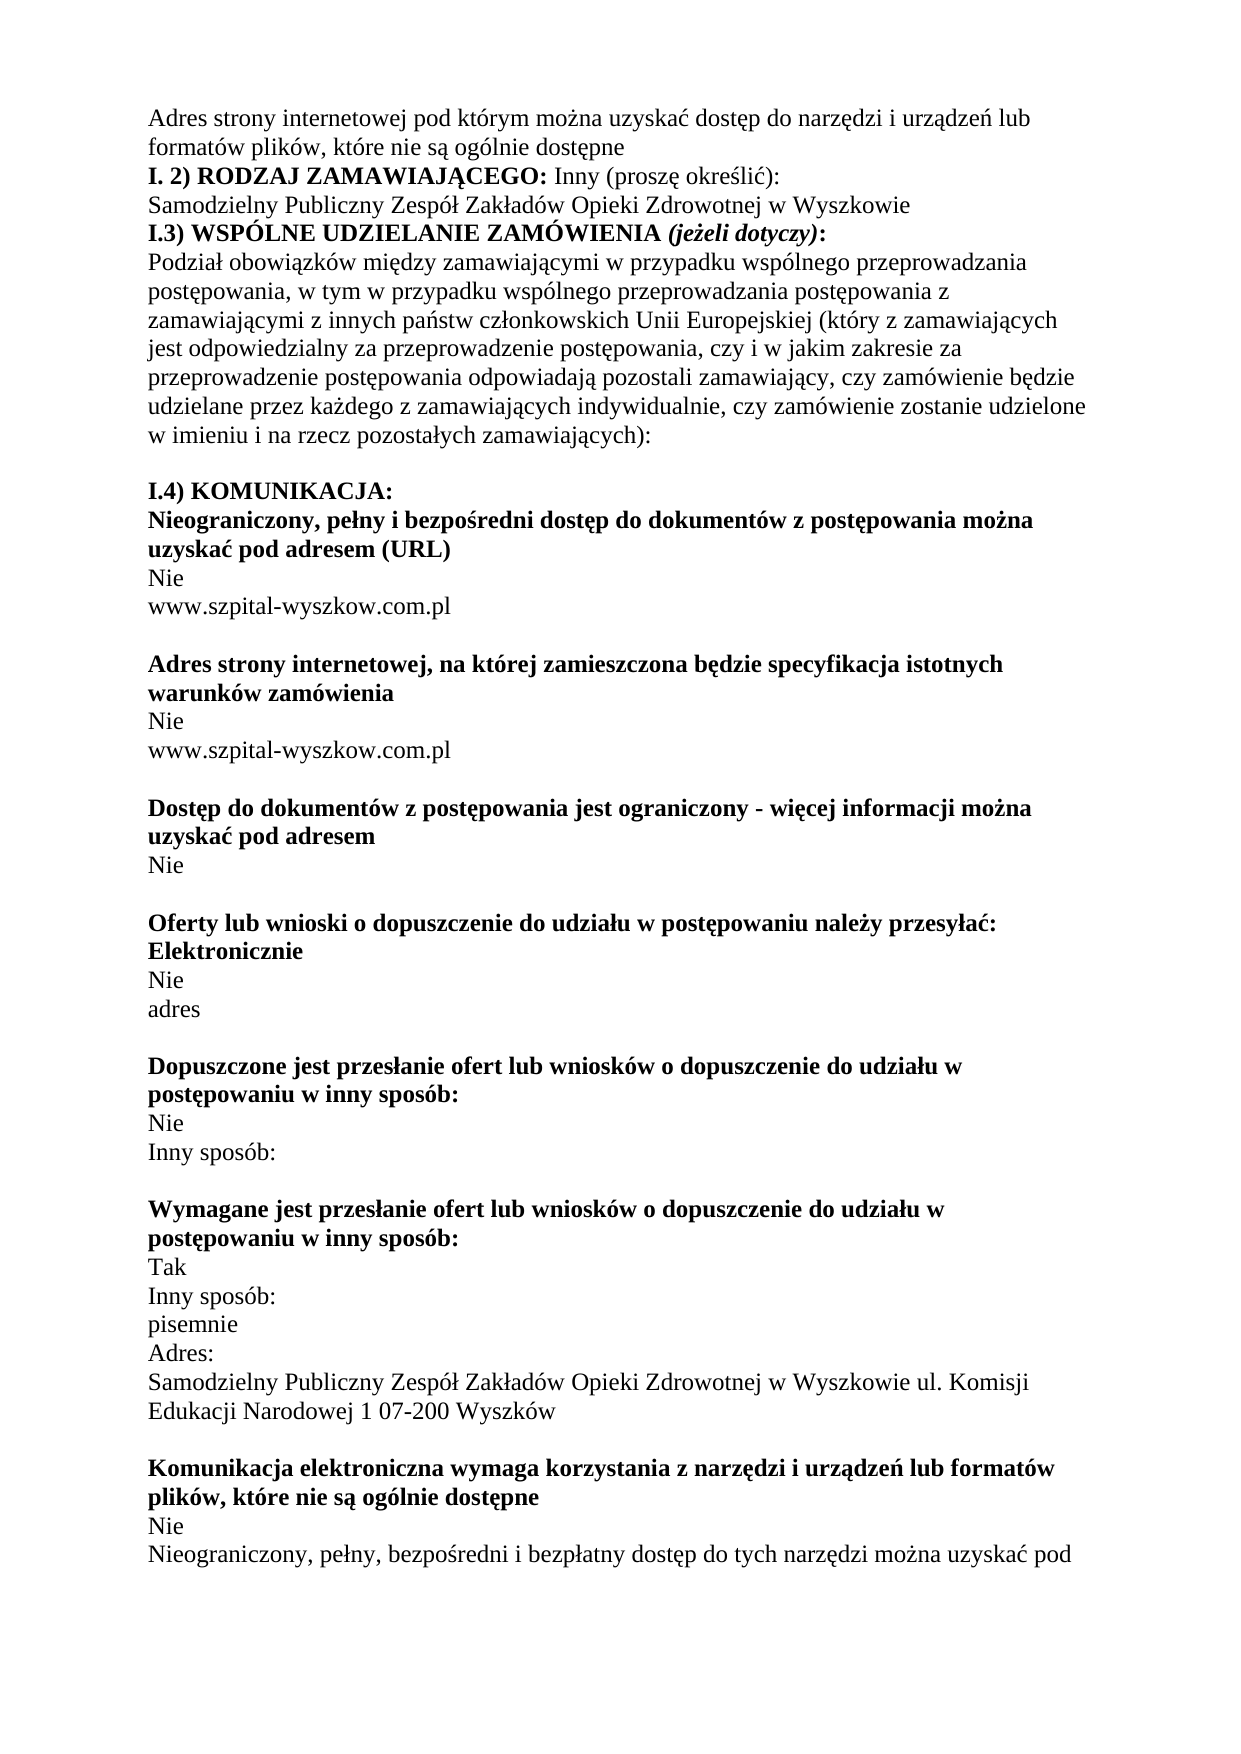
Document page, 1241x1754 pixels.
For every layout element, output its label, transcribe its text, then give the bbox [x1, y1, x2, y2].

text Adres strony internetowej, na której zamieszczona będzie specyfikacja istotnych warunków zamówienia [148, 620, 1093, 706]
text Komunikacja elektroniczna wymaga korzystania z narzędzi i urządzeń lub formatów plików, które nie są ogólnie dostępne [148, 1424, 1093, 1511]
text Podział obowiązków między zamawiającymi w przypadku wspólnego przeprowadzania postępowania, w tym w przypadku wspólnego przeprowadzania postępowania z zamawiającymi z innych państw członkowskich Unii Europejskiej (który z zamawiających jest odpowiedzialny za przeprowadzenie postępowania, czy i w jakim zakresie za przeprowadzenie postępowania odpowiadają pozostali zamawiający, czy zamówienie będzie udzielane przez każdego z zamawiających indywidualnie, czy zamówienie zostanie udzielone w imieniu i na rzecz pozostałych zamawiających): [148, 247, 1093, 476]
text Nie adres [148, 965, 1093, 1051]
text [148, 103, 1093, 161]
text I.4) KOMUNIKACJA: Nieograniczony, pełny i bezpośredni dostęp do dokumentów z postępowania można uzyskać pod adresem (URL) [148, 476, 1093, 563]
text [148, 1511, 1093, 1568]
text Dopuszczone jest przesłanie ofert lub wniosków o dopuszczenie do udziału w postępowaniu w inny sposób: Nie Inny sposób: Wymagane jest przesłanie ofert lub wniosków o dopuszczenie do udziału w postępowaniu w inny sposób: Tak Inny sposób: pisemnie Adres: Samodzielny Publiczny Zespół Zakładów Opieki Zdrowotnej w Wyszkowie ul. Komisji Edukacji Narodowej 1 07-200 Wyszków [148, 1051, 1093, 1424]
text Nie Oferty lub wnioski o dopuszczenie do udziału w postępowaniu należy przesyłać: Elektronicznie [148, 850, 1093, 965]
text Nie www.szpital-wyszkow.com.pl [148, 563, 1093, 620]
text Dostęp do dokumentów z postępowania jest ograniczony - więcej informacji można uzyskać pod adresem [148, 764, 1093, 850]
text I.3) WSPÓLNE UDZIELANIE ZAMÓWIENIA (jeżeli dotyczy): [148, 218, 1093, 247]
text I. 2) RODZAJ ZAMAWIAJĄCEGO: Inny (proszę określić): Samodzielny Publiczny Zespół Zakładów Opieki Zdrowotnej w Wyszkowie [148, 161, 1093, 218]
text Nie www.szpital-wyszkow.com.pl [148, 706, 1093, 764]
